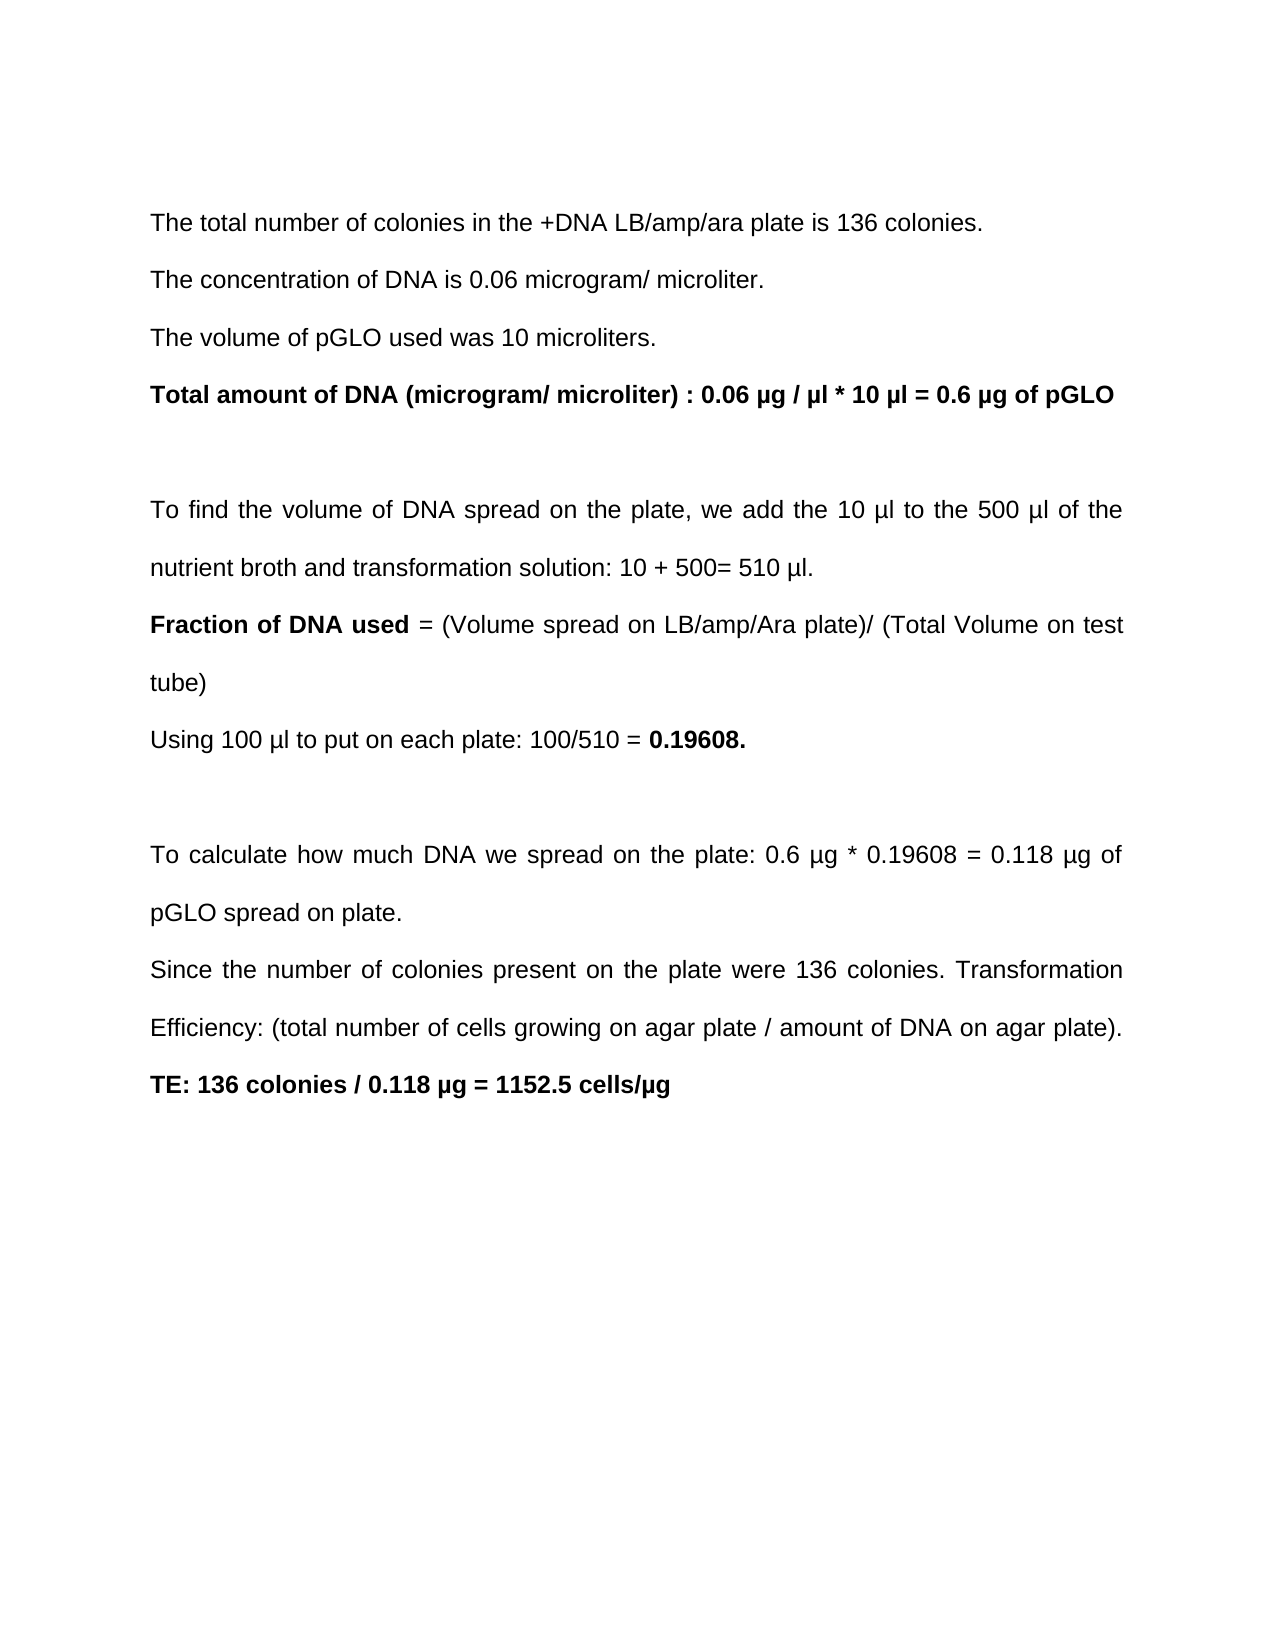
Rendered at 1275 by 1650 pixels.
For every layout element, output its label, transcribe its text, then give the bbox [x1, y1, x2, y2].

text Using 100 µl to put on each plate: 100/510 = 0.19608. [150, 725, 1125, 754]
text To find the volume of DNA spread on the plate, we add the 10 µl to the 500 µl of the nutrient broth and transformation solution: 10 + 500= 510 µl. [150, 495, 1125, 581]
text Since the number of colonies present on the plate were 136 colonies. Transformation Efficiency: (total number of cells growing on agar plate / amount of DNA on agar plate). TE: 136 colonies / 0.118 µg = 1152.5 cells/µg [150, 955, 1125, 1099]
text The concentration of DNA is 0.06 microgram/ microliter. [150, 265, 1125, 294]
text Total amount of DNA (microgram/ microliter) : 0.06 µg / µl * 10 µl = 0.6 µg of pGLO [150, 380, 1125, 409]
text The volume of pGLO used was 10 microliters. [150, 322, 1125, 351]
text To calculate how much DNA we spread on the plate: 0.6 µg * 0.19608 = 0.118 µg of pGLO spread on plate. [150, 840, 1125, 926]
text Fraction of DNA used = (Volume spread on LB/amp/Ara plate)/ (Total Volume on test tube) [150, 610, 1125, 696]
text The total number of colonies in the +DNA LB/amp/ara plate is 136 colonies. [150, 207, 1125, 236]
